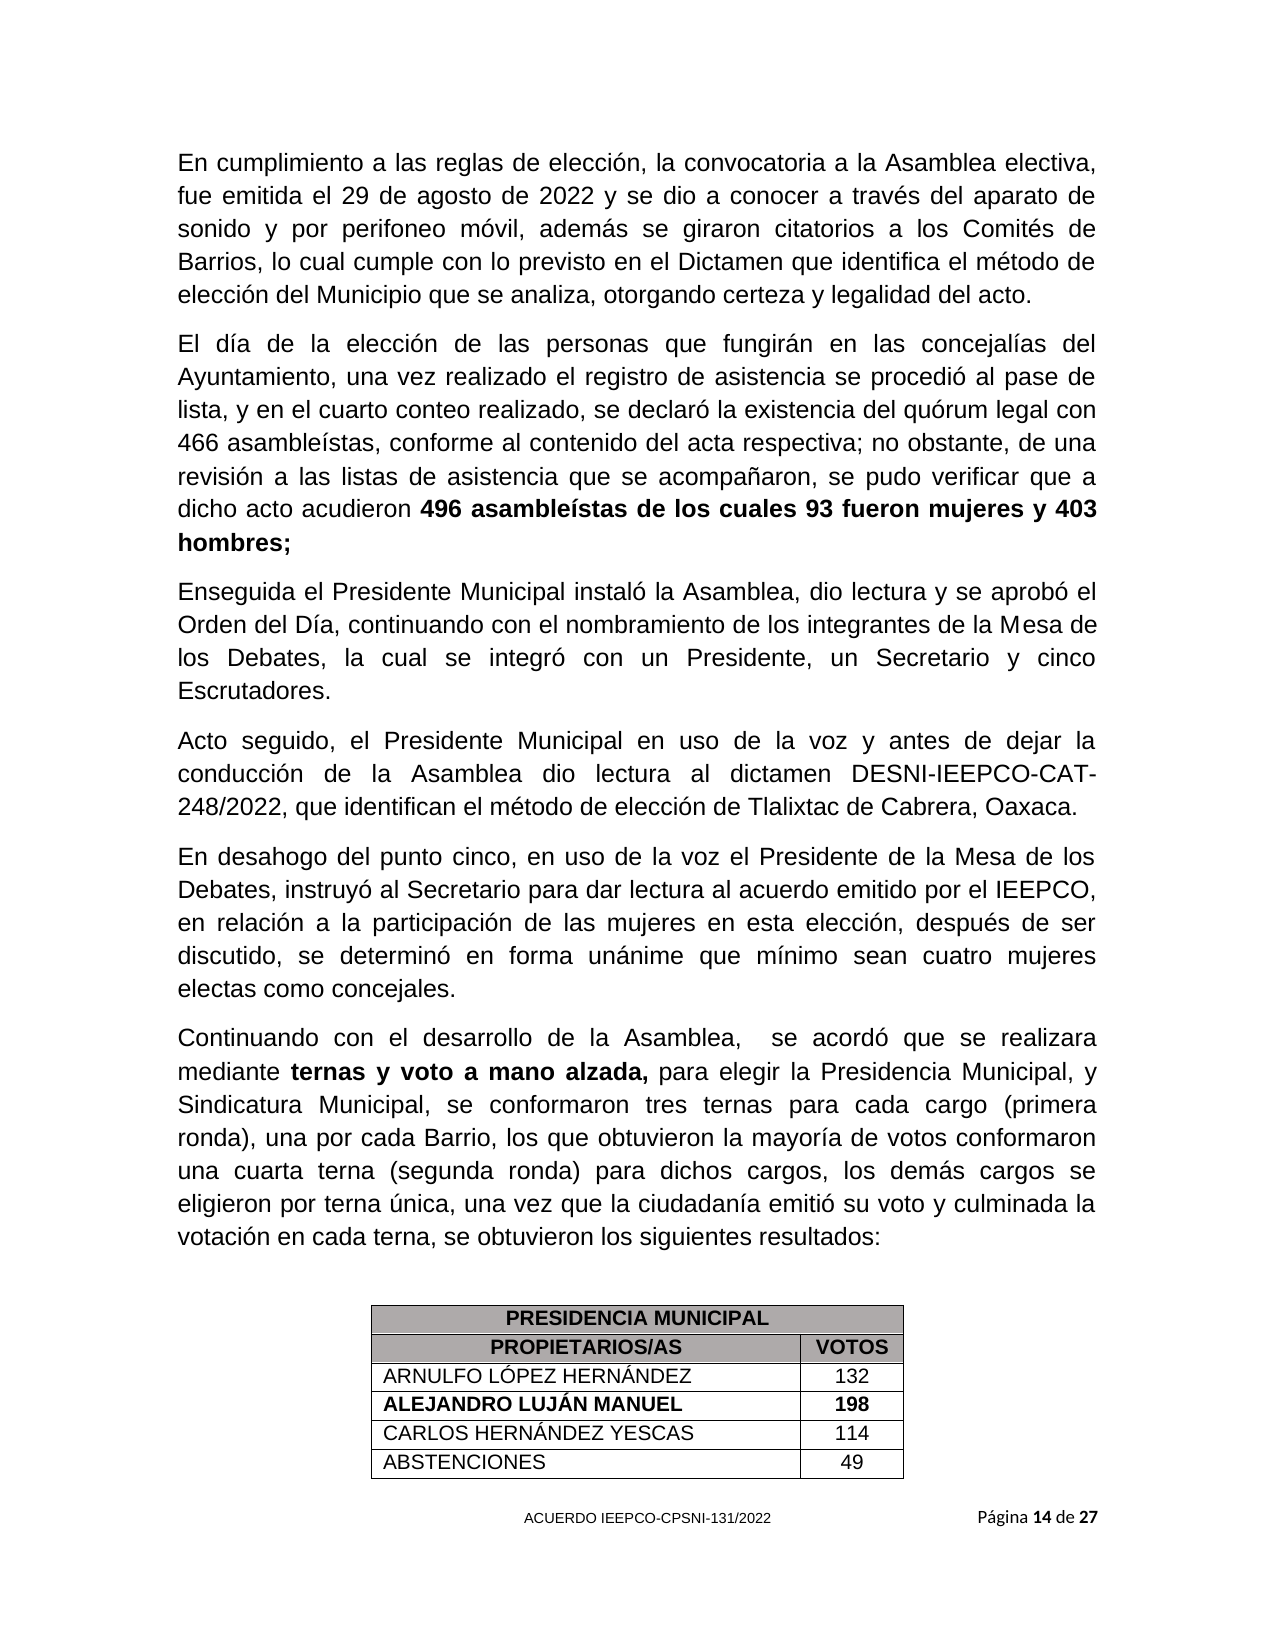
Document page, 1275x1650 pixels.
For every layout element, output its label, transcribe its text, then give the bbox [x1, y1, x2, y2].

text El día de la elección de las personas que fungirán en las concejalías del Ayuntamiento, una vez realizado el registro de asistencia se procedió al pase de lista, y en el cuarto conteo realizado, se declaró la existencia del quórum legal con 466 asambleístas, conforme al contenido del acta respectiva; no obstante, de una revisión a las listas de asistencia que se acompañaron, se pudo verificar que a dicho acto acudieron 496 asambleístas de los cuales 93 fueron mujeres y 403 hombres; [177, 329, 1098, 556]
table_cell 132 [801, 1364, 903, 1391]
table_cell ARNULFO LÓPEZ HERNÁNDEZ [372, 1364, 800, 1391]
table_cell 49 [801, 1450, 903, 1478]
text En desahogo del punto cinco, en uso de la voz el Presidente de la Mesa de los Debates, instruyó al Secretario para dar lectura al acuerdo emitido por el IEEPCO, en relación a la participación de las mujeres en esta elección, después de ser discutido, se determinó en forma unánime que mínimo sean cuatro mujeres electas como concejales. [177, 842, 1098, 1002]
table_cell PROPIETARIOS/AS [372, 1335, 800, 1362]
text Acto seguido, el Presidente Municipal en uso de la voz y antes de dejar la conducción de la Asamblea dio lectura al dictamen DESNI-IEEPCO-CAT-248/2022, que identifican el método de elección de Tlalixtac de Cabrera, Oaxaca. [177, 726, 1098, 821]
table_header PRESIDENCIA MUNICIPAL [372, 1306, 903, 1333]
table_cell 114 [801, 1421, 903, 1449]
table_cell ALEJANDRO LUJÁN MANUEL [372, 1392, 800, 1420]
table_cell ABSTENCIONES [372, 1450, 800, 1478]
text Continuando con el desarrollo de la Asamblea, se acordó que se realizara mediante ternas y voto a mano alzada, para elegir la Presidencia Municipal, y Sindicatura Municipal, se conformaron tres ternas para cada cargo (primera ronda), una por cada Barrio, los que obtuvieron la mayoría de votos conformaron una cuarta terna (segunda ronda) para dichos cargos, los demás cargos se eligieron por terna única, una vez que la ciudadanía emitió su voto y culminada la votación en cada terna, se obtuvieron los siguientes resultados: [177, 1023, 1098, 1251]
text Enseguida el Presidente Municipal instaló la Asamblea, dio lectura y se aprobó el Orden del Día, continuando con el nombramiento de los integrantes de la Mesa de los Debates, la cual se integró con un Presidente, un Secretario y cinco Escrutadores. [177, 577, 1098, 705]
table_cell 198 [801, 1392, 903, 1420]
table_cell CARLOS HERNÁNDEZ YESCAS [372, 1421, 800, 1449]
text En cumplimiento a las reglas de elección, la convocatoria a la Asamblea electiva, fue emitida el 29 de agosto de 2022 y se dio a conocer a través del aparato de sonido y por perifoneo móvil, además se giraron citatorios a los Comités de Barrios, lo cual cumple con lo previsto en el Dictamen que identifica el método de elección del Municipio que se analiza, otorgando certeza y legalidad del acto. [177, 148, 1098, 308]
table_cell VOTOS [801, 1335, 903, 1362]
